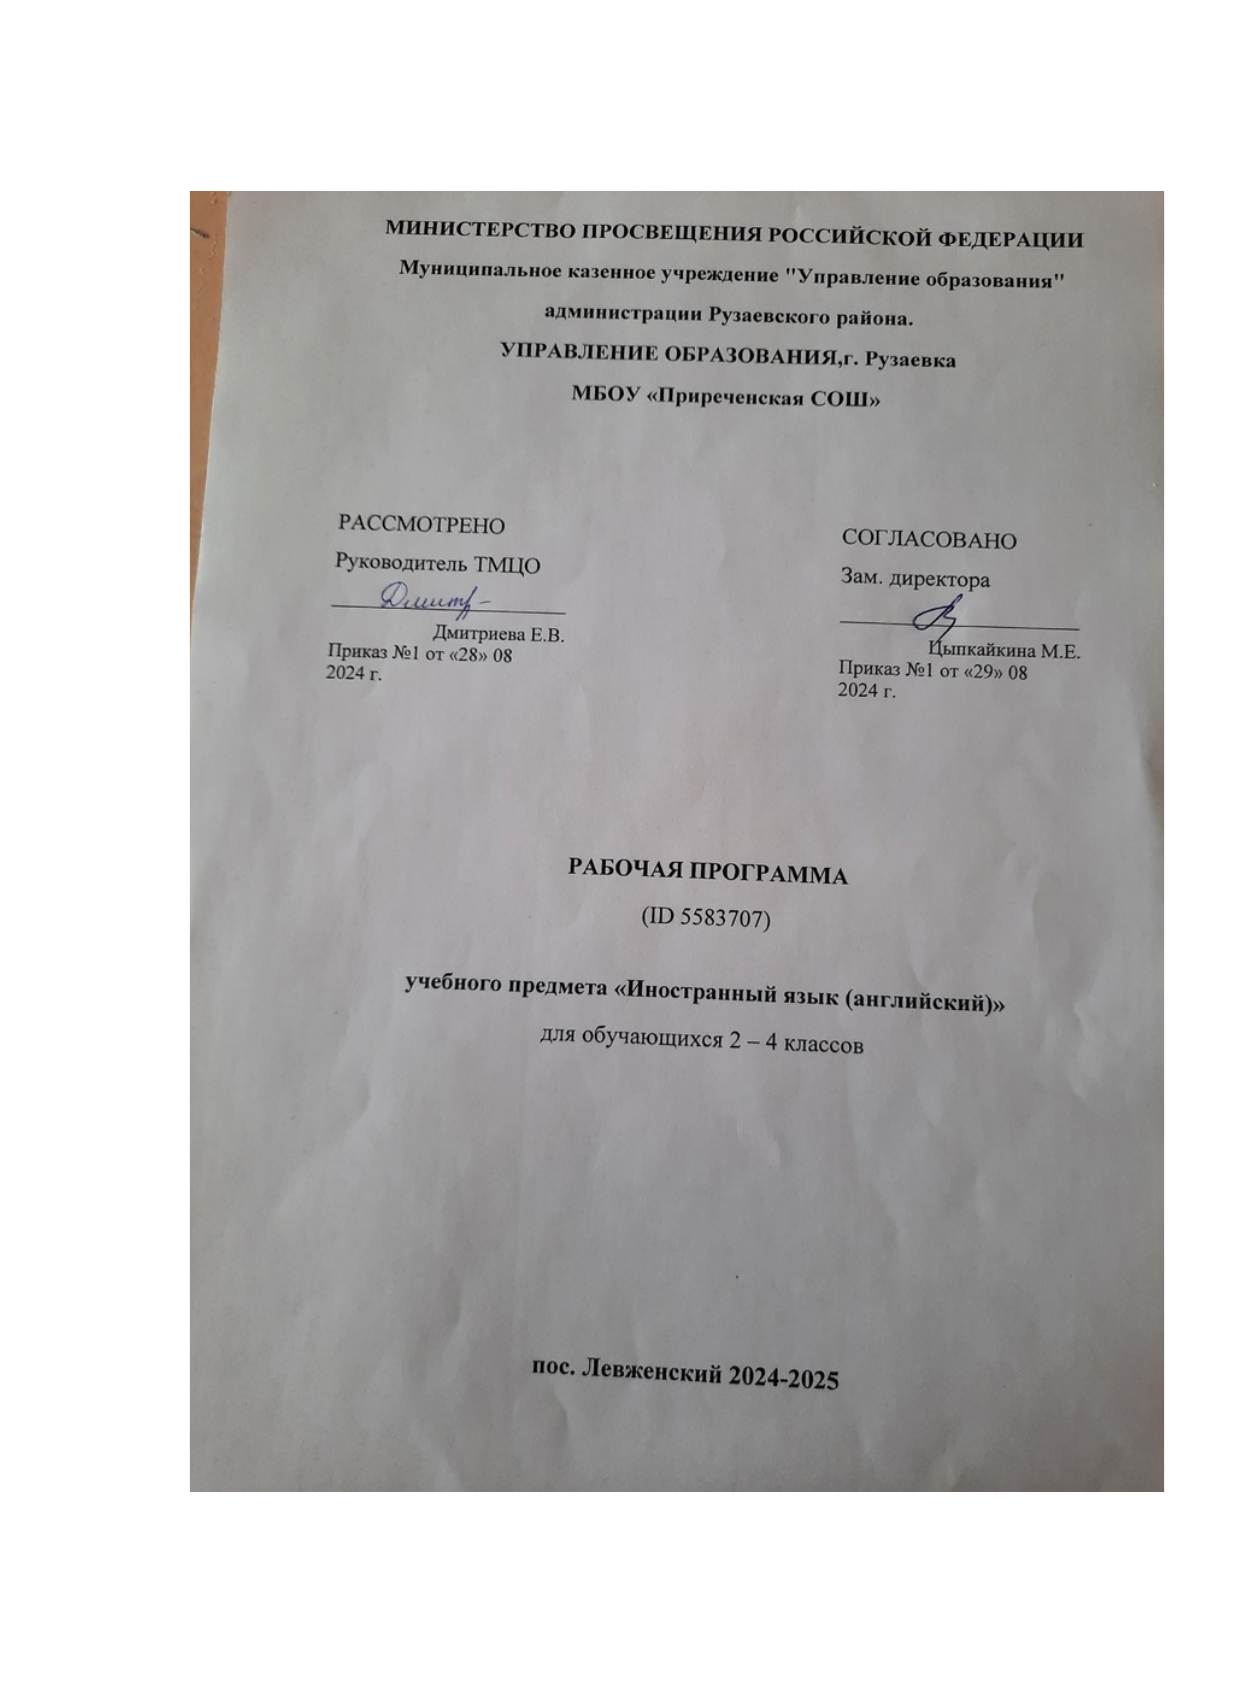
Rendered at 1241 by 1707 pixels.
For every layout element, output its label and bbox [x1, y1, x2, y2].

picture [189, 191, 1165, 1492]
